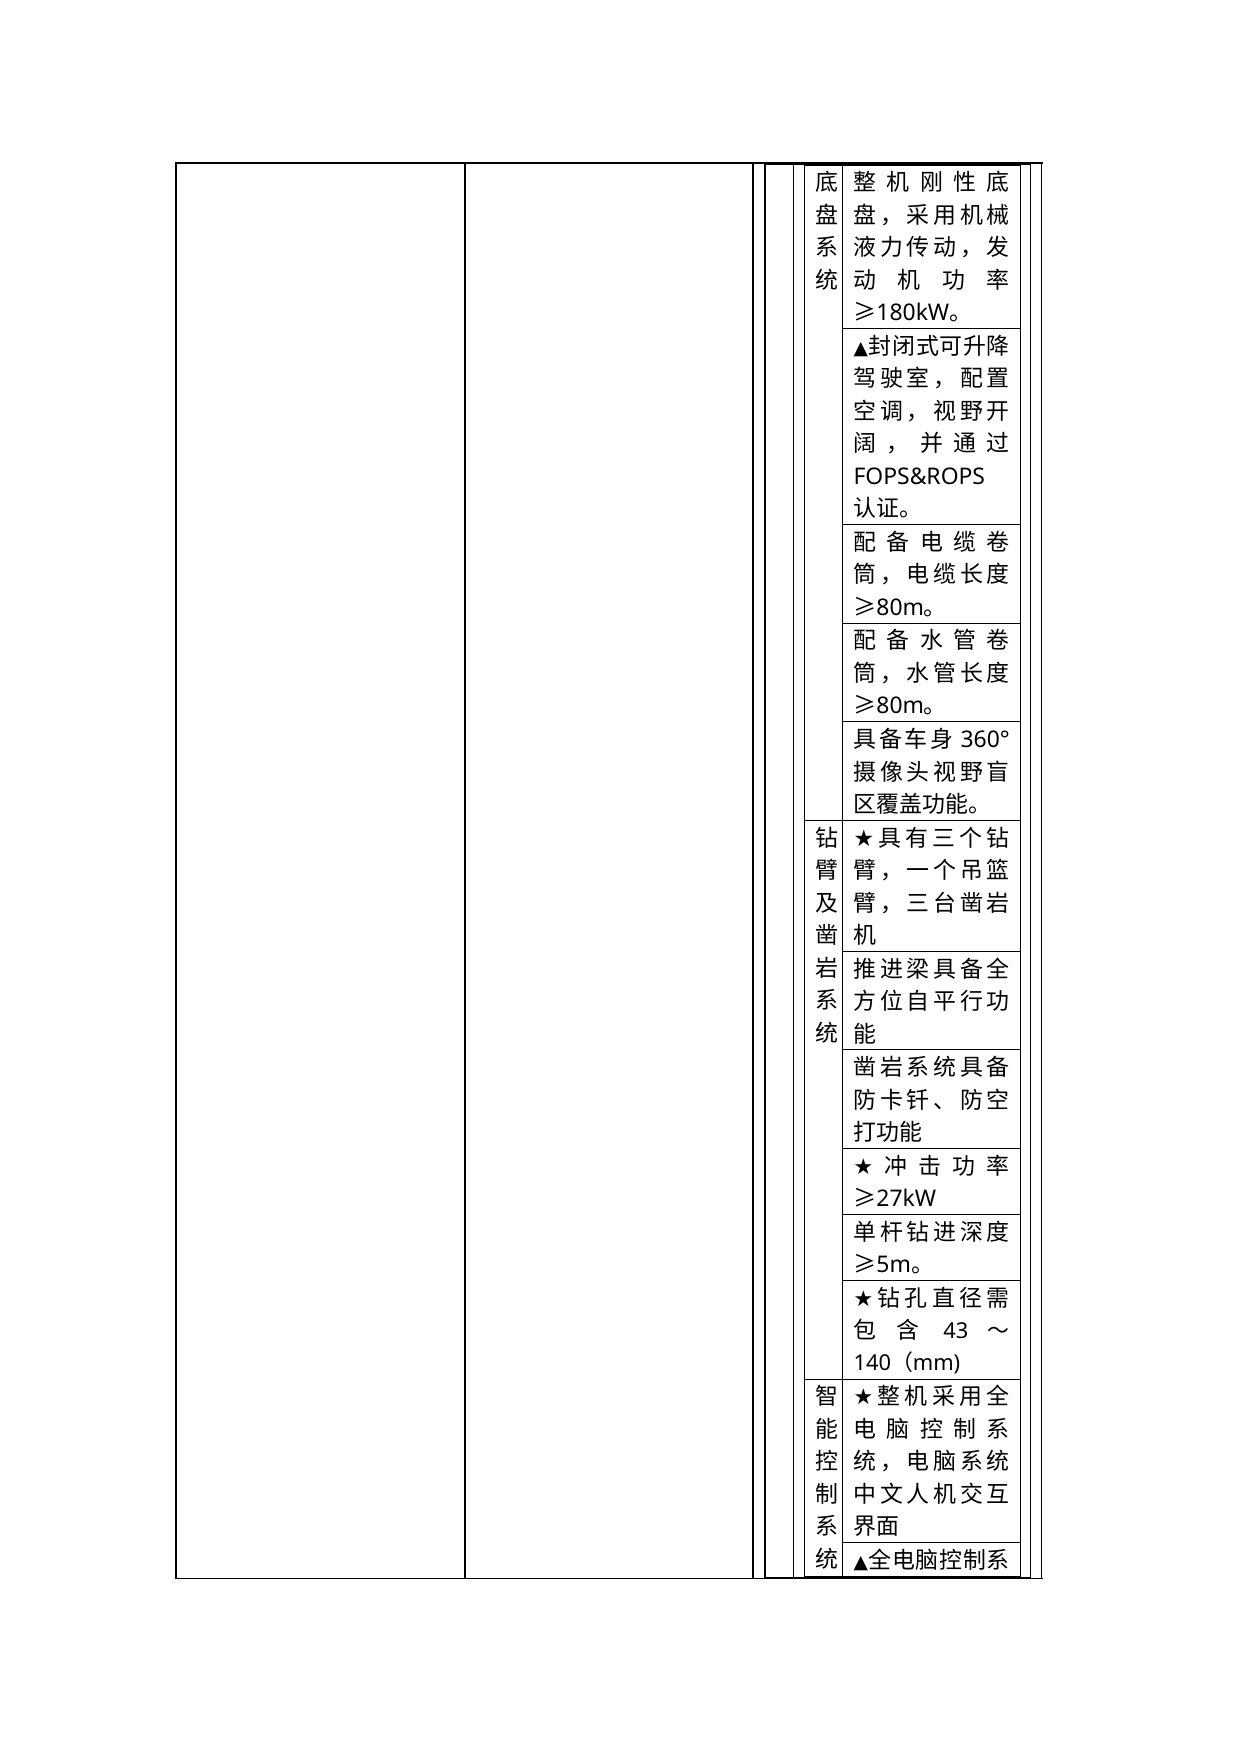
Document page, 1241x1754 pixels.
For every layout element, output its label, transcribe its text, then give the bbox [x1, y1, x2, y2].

table_cell [805, 821, 842, 1379]
table_cell [843, 1281, 1020, 1379]
table_cell [843, 1215, 1020, 1280]
table_cell [843, 1543, 1020, 1576]
table_cell [805, 166, 842, 820]
table_cell 1 [177, 164, 464, 1578]
table_cell [843, 329, 1020, 524]
table_cell [843, 166, 1020, 328]
table_cell [843, 1149, 1020, 1214]
table_cell [843, 525, 1020, 623]
table_cell [843, 821, 1020, 951]
table_cell [843, 952, 1020, 1049]
table_cell [1031, 164, 1041, 1578]
table_cell [843, 1050, 1020, 1148]
table_cell [843, 624, 1020, 721]
table_cell [766, 165, 793, 1577]
table_cell [1021, 165, 1030, 1577]
table_cell [794, 165, 804, 1577]
table_cell [843, 1380, 1020, 1542]
table_cell [805, 1380, 842, 1576]
table_cell [466, 164, 752, 1578]
table_cell [843, 722, 1020, 820]
table_cell [754, 164, 764, 1578]
